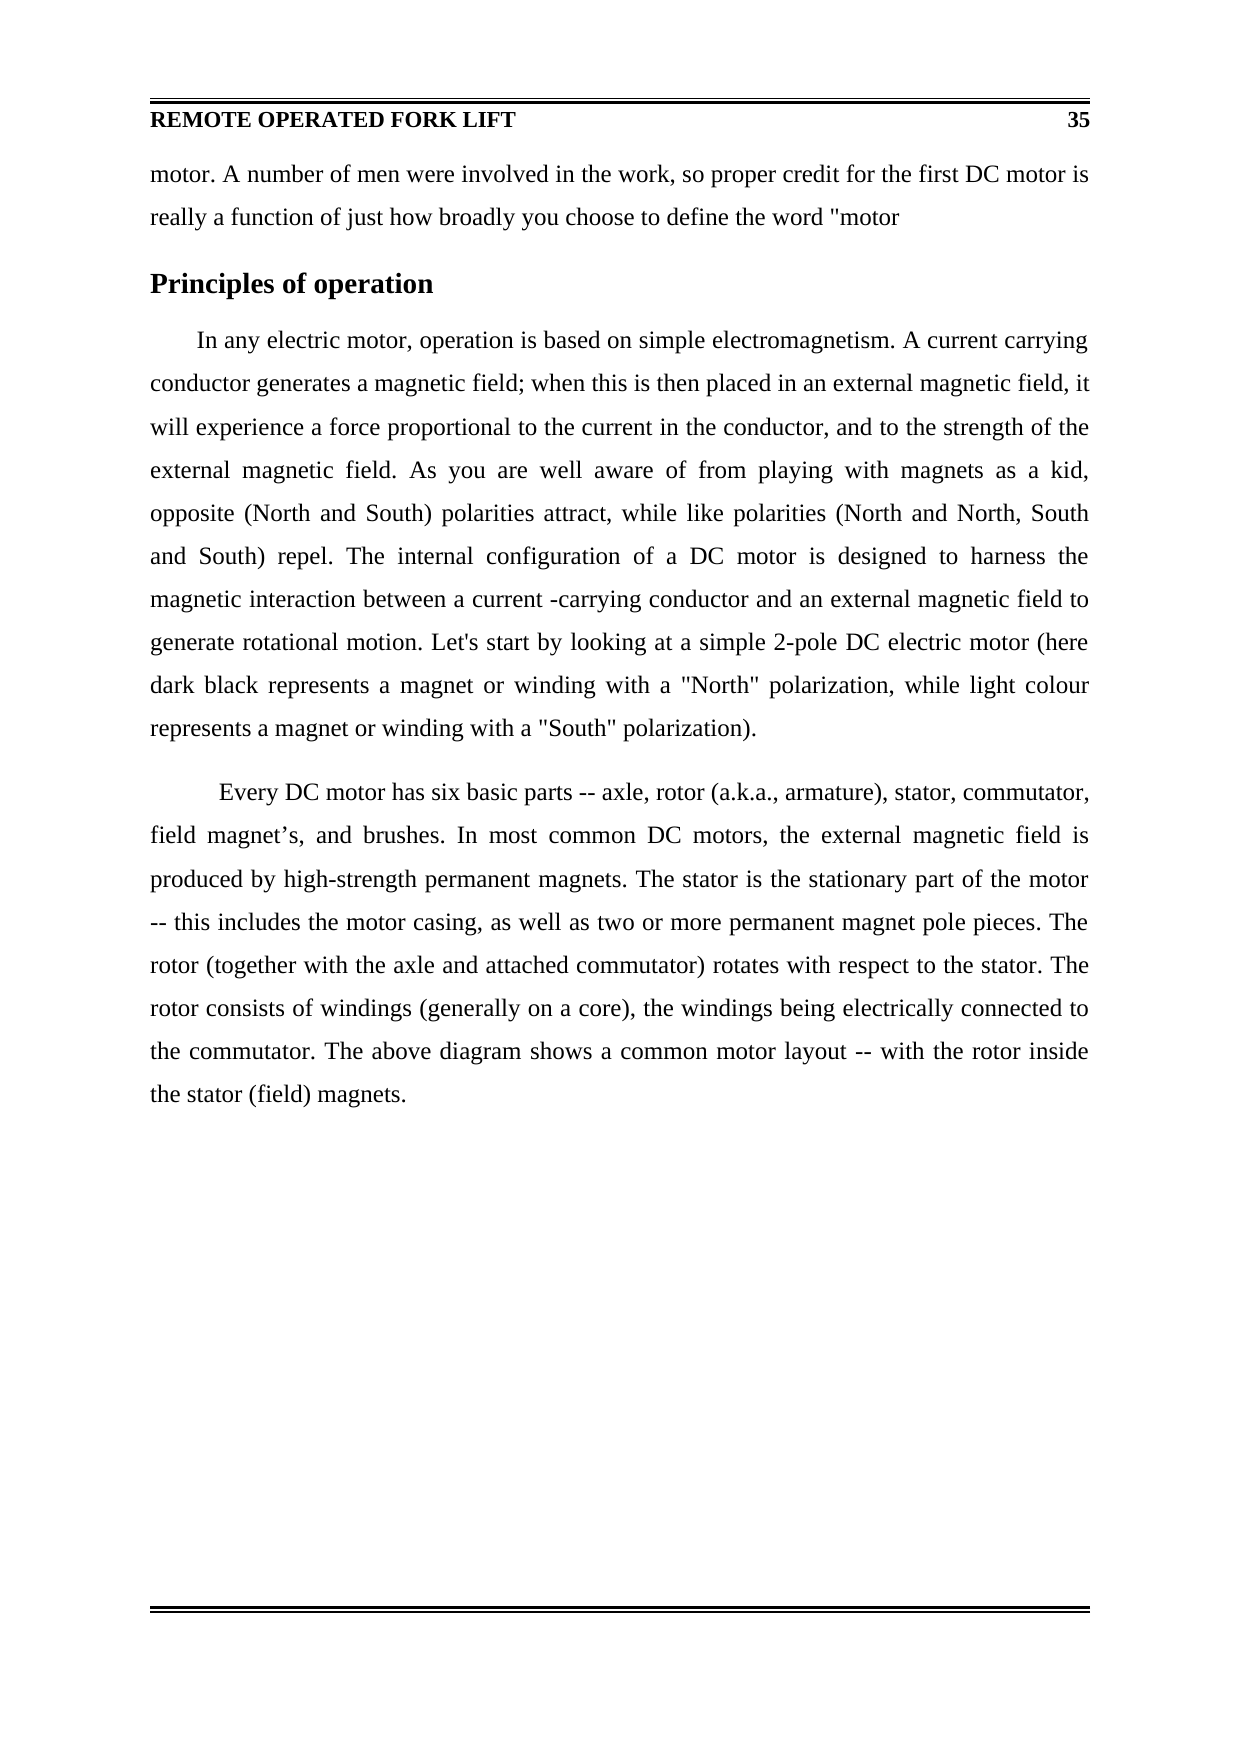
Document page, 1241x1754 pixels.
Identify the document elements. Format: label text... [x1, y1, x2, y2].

text Principles of operation [150, 266, 1090, 299]
text Every DC motor has six basic parts -- axle, rotor (a.k.a., armature), stator, commutator, field magnet’s, and brushes. In most common DC motors, the external magnetic field is produced by high-strength permanent magnets. The stator is the stationary part of the motor -- this includes the motor casing, as well as two or more permanent magnet pole pieces. The rotor (together with the axle and attached commutator) rotates with respect to the stator. The rotor consists of windings (generally on a core), the windings being electrically connected to the commutator. The above diagram shows a common motor layout -- with the rotor inside the stator (field) magnets. [150, 777, 1090, 1108]
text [150, 159, 1090, 231]
text In any electric motor, operation is based on simple electromagnetism. A current carrying conductor generates a magnetic field; when this is then placed in an external magnetic field, it will experience a force proportional to the current in the conductor, and to the strength of the external magnetic field. As you are well aware of from playing with magnets as a kid, opposite (North and South) polarities attract, while like polarities (North and North, South and South) repel. The internal configuration of a DC motor is designed to harness the magnetic interaction between a current -carrying conductor and an external magnetic field to generate rotational motion. Let's start by looking at a simple 2-pole DC electric motor (here dark black represents a magnet or winding with a "North" polarization, while light colour represents a magnet or winding with a "South" polarization). [150, 325, 1090, 742]
